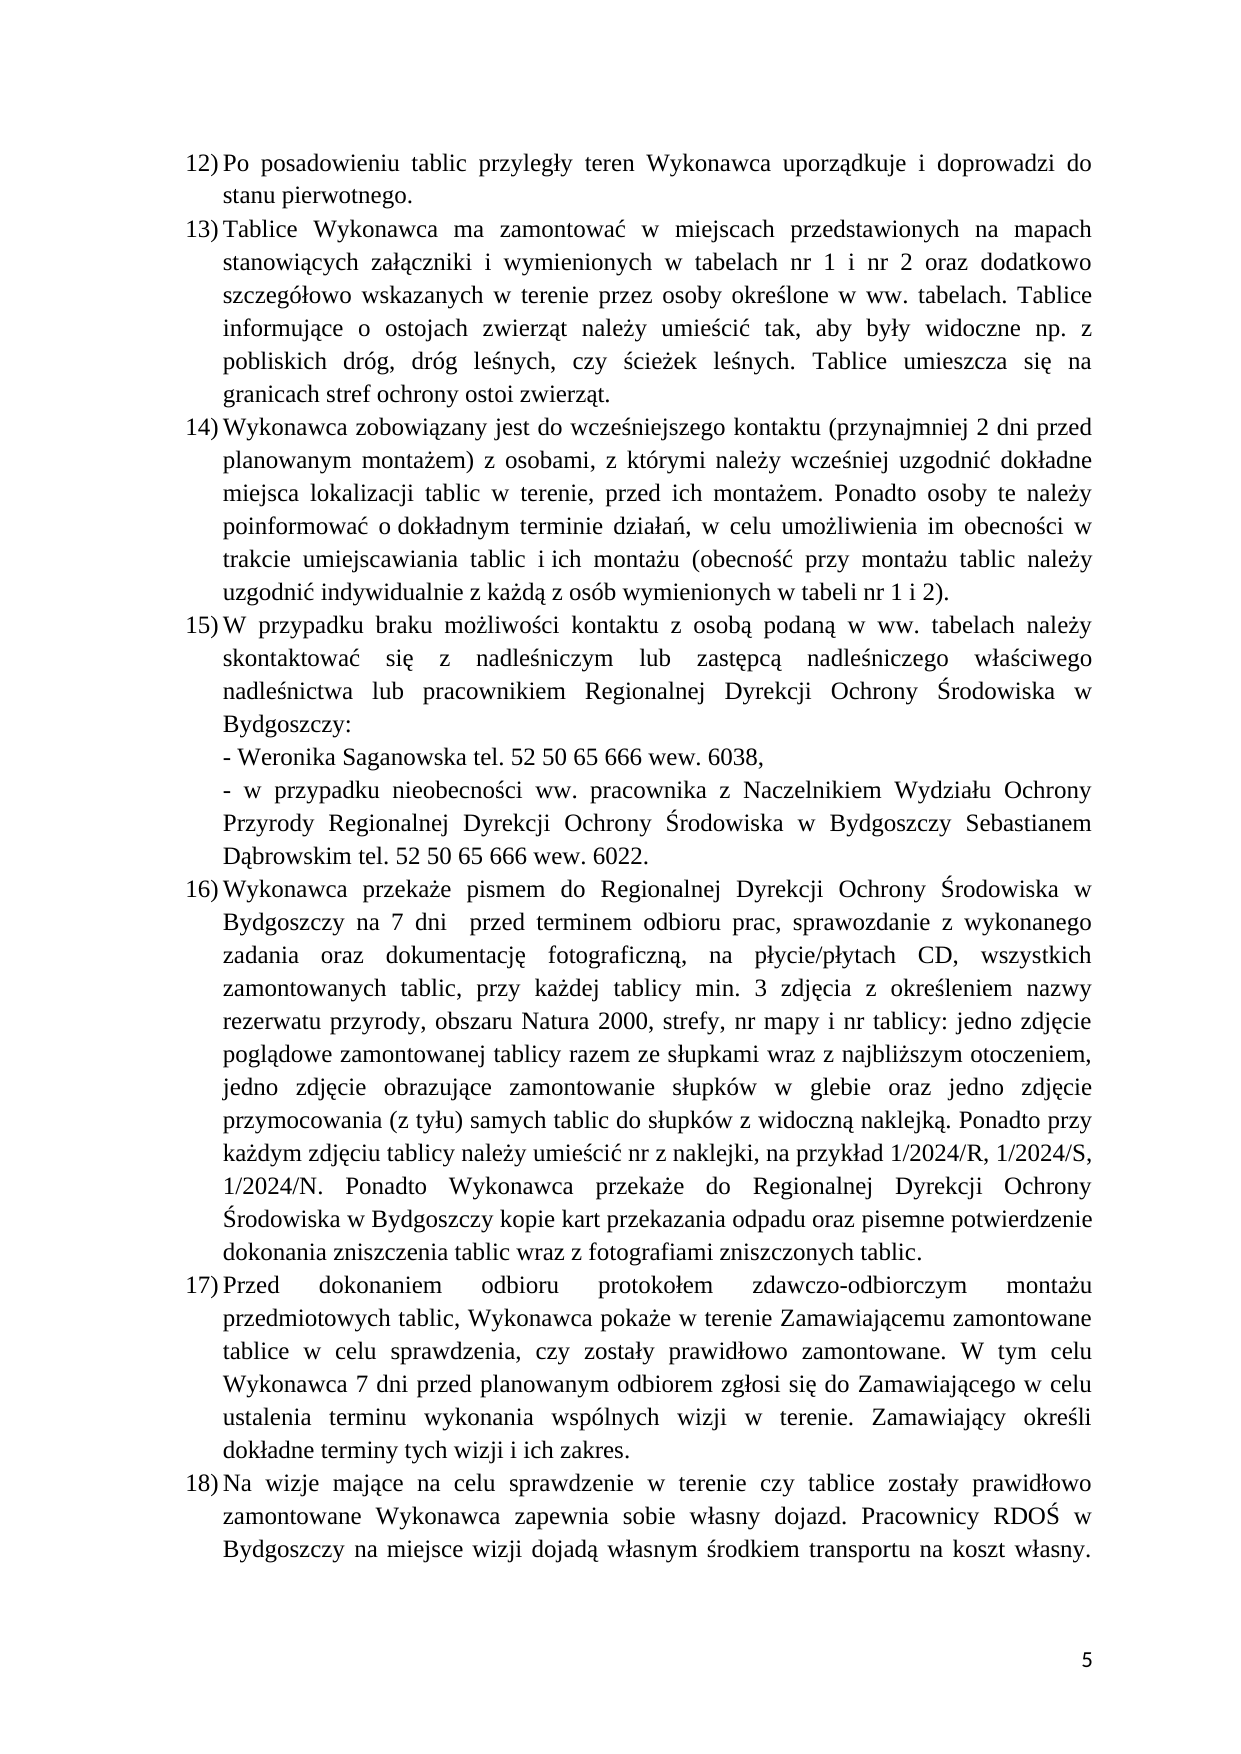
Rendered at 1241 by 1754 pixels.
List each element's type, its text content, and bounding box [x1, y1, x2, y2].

list Po posadowieniu tablic przyległy teren Wykonawca uporządkuje i doprowadzi do stanu pierwotnego. [185, 148, 1093, 209]
list Wykonawca przekaże pismem do Regionalnej Dyrekcji Ochrony Środowiska w Bydgoszczy na 7 dni przed terminem odbioru prac, sprawozdanie z wykonanego zadania oraz dokumentację fotograficzną, na płycie/płytach CD, wszystkich zamontowanych tablic, przy każdej tablicy min. 3 zdjęcia z określeniem nazwy rezerwatu przyrody, obszaru Natura 2000, strefy, nr mapy i nr tablicy: jedno zdjęcie poglądowe zamontowanej tablicy razem ze słupkami wraz z najbliższym otoczeniem, jedno zdjęcie obrazujące zamontowanie słupków w glebie oraz jedno zdjęcie przymocowania (z tyłu) samych tablic do słupków z widoczną naklejką. Ponadto przy każdym zdjęciu tablicy należy umieścić nr z naklejki, na przykład 1/2024/R, 1/2024/S, 1/2024/N. Ponadto Wykonawca przekaże do Regionalnej Dyrekcji Ochrony Środowiska w Bydgoszczy kopie kart przekazania odpadu oraz pisemne potwierdzenie dokonania zniszczenia tablic wraz z fotografiami zniszczonych tablic. [185, 874, 1093, 1266]
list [185, 1468, 1093, 1563]
list - w przypadku nieobecności ww. pracownika z Naczelnikiem Wydziału Ochrony Przyrody Regionalnej Dyrekcji Ochrony Środowiska w Bydgoszczy Sebastianem Dąbrowskim tel. 52 50 65 666 wew. 6022. [223, 775, 1093, 870]
list Przed dokonaniem odbioru protokołem zdawczo-odbiorczym montażu przedmiotowych tablic, Wykonawca pokaże w terenie Zamawiającemu zamontowane tablice w celu sprawdzenia, czy zostały prawidłowo zamontowane. W tym celu Wykonawca 7 dni przed planowanym odbiorem zgłosi się do Zamawiającego w celu ustalenia terminu wykonania wspólnych wizji w terenie. Zamawiający określi dokładne terminy tych wizji i ich zakres. [185, 1270, 1093, 1464]
list Tablice Wykonawca ma zamontować w miejscach przedstawionych na mapach stanowiących załączniki i wymienionych w tabelach nr 1 i nr 2 oraz dodatkowo szczegółowo wskazanych w terenie przez osoby określone w ww. tabelach. Tablice informujące o ostojach zwierząt należy umieścić tak, aby były widoczne np. z pobliskich dróg, dróg leśnych, czy ścieżek leśnych. Tablice umieszcza się na granicach stref ochrony ostoi zwierząt. [185, 214, 1093, 407]
list Wykonawca zobowiązany jest do wcześniejszego kontaktu (przynajmniej 2 dni przed planowanym montażem) z osobami, z którymi należy wcześniej uzgodnić dokładne miejsca lokalizacji tablic w terenie, przed ich montażem. Ponadto osoby te należy poinformować o dokładnym terminie działań, w celu umożliwienia im obecności w trakcie umiejscawiania tablic i ich montażu (obecność przy montażu tablic należy uzgodnić indywidualnie z każdą z osób wymienionych w tabeli nr 1 i 2). [185, 412, 1093, 606]
list - Weronika Saganowska tel. 52 50 65 666 wew. 6038, [223, 742, 1093, 771]
list W przypadku braku możliwości kontaktu z osobą podaną w ww. tabelach należy skontaktować się z nadleśniczym lub zastępcą nadleśniczego właściwego nadleśnictwa lub pracownikiem Regionalnej Dyrekcji Ochrony Środowiska w Bydgoszczy: [185, 610, 1093, 738]
